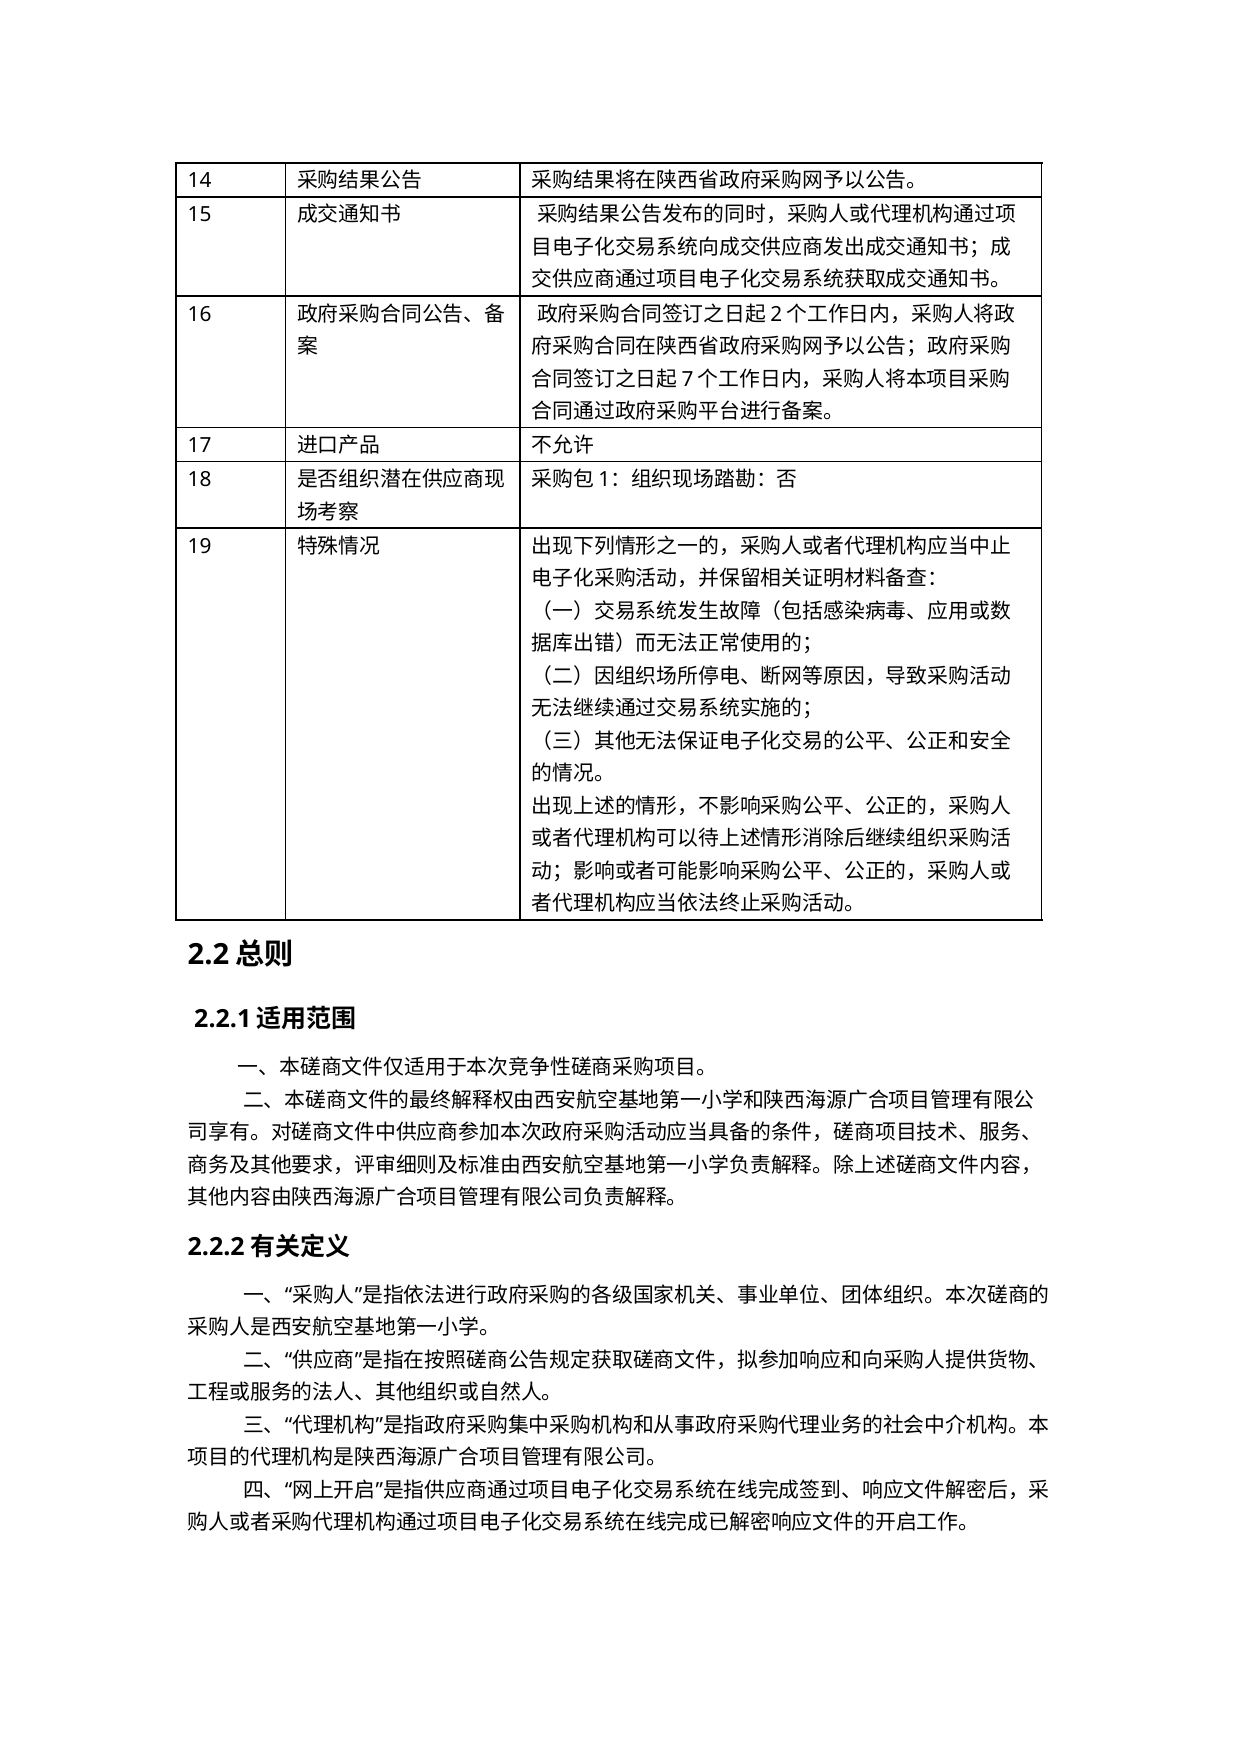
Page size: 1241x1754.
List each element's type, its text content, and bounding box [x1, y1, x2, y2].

text 二、本磋商文件的最终解释权由西安航空基地第一小学和陕西海源广合项目管理有限公司享有。对磋商文件中供应商参加本次政府采购活动应当具备的条件，磋商项目技术、服务、商务及其他要求，评审细则及标准由西安航空基地第一小学负责解释。除上述磋商文件内容，其他内容由陕西海源广合项目管理有限公司负责解释。 [187, 1083, 1053, 1213]
text 2.2.1适用范围 [187, 985, 1053, 1050]
text 一、“采购人”是指依法进行政府采购的各级国家机关、事业单位、团体组织。本次磋商的采购人是西安航空基地第一小学。 [187, 1278, 1053, 1343]
text 四、“网上开启”是指供应商通过项目电子化交易系统在线完成签到、响应文件解密后，采购人或者采购代理机构通过项目电子化交易系统在线完成已解密响应文件的开启工作。 [187, 1473, 1053, 1538]
table_cell 出现下列情形之一的，采购人或者代理机构应当中止电子化采购活动，并保留相关证明材料备查： （一）交易系统发生故障（包括感染病毒、应用或数据库出错）而无法正常使用的； （二）因组织场所停电、断网等原因，导致采购活动无法继续通过交易系统实施的； （三）其他无法保证电子化交易的公平、公正和安全的情况。 出现上述的情形，不影响采购公平、公正的，采购人或者代理机构可以待上述情形消除后继续组织采购活动；影响或者可能影响采购公平、公正的，采购人或者代理机构应当依法终止采购活动。 [521, 529, 1041, 919]
table_cell 14 [177, 164, 285, 196]
table_cell 政府采购合同签订之日起2个工作日内，采购人将政府采购合同在陕西省政府采购网予以公告；政府采购合同签订之日起7个工作日内，采购人将本项目采购合同通过政府采购平台进行备案。 [521, 297, 1041, 427]
table_cell 16 [177, 297, 285, 427]
text 2.2总则 [187, 920, 1053, 985]
table_cell 15 [177, 198, 285, 295]
table_cell 不允许 [521, 428, 1041, 461]
table_cell 采购结果将在陕西省政府采购网予以公告。 [521, 164, 1041, 196]
table_cell 采购包1：组织现场踏勘：否 [521, 462, 1041, 527]
table_cell 19 [177, 529, 285, 919]
text 三、“代理机构”是指政府采购集中采购机构和从事政府采购代理业务的社会中介机构。本项目的代理机构是陕西海源广合项目管理有限公司。 [187, 1408, 1053, 1473]
table_cell 采购结果公告发布的同时，采购人或代理机构通过项目电子化交易系统向成交供应商发出成交通知书；成交供应商通过项目电子化交易系统获取成交通知书。 [521, 198, 1041, 295]
table_cell 18 [177, 462, 285, 527]
table_cell 特殊情况 [286, 529, 519, 919]
table_cell 采购结果公告 [286, 164, 519, 196]
table_cell 政府采购合同公告、备案 [286, 297, 519, 427]
table_cell 17 [177, 428, 285, 461]
table_cell 是否组织潜在供应商现场考察 [286, 462, 519, 527]
text 一、本磋商文件仅适用于本次竞争性磋商采购项目。 [187, 1050, 1053, 1083]
table_cell 成交通知书 [286, 198, 519, 295]
text 二、“供应商”是指在按照磋商公告规定获取磋商文件，拟参加响应和向采购人提供货物、工程或服务的法人、其他组织或自然人。 [187, 1343, 1053, 1408]
text 2.2.2有关定义 [187, 1213, 1053, 1278]
table_cell 进口产品 [286, 428, 519, 461]
